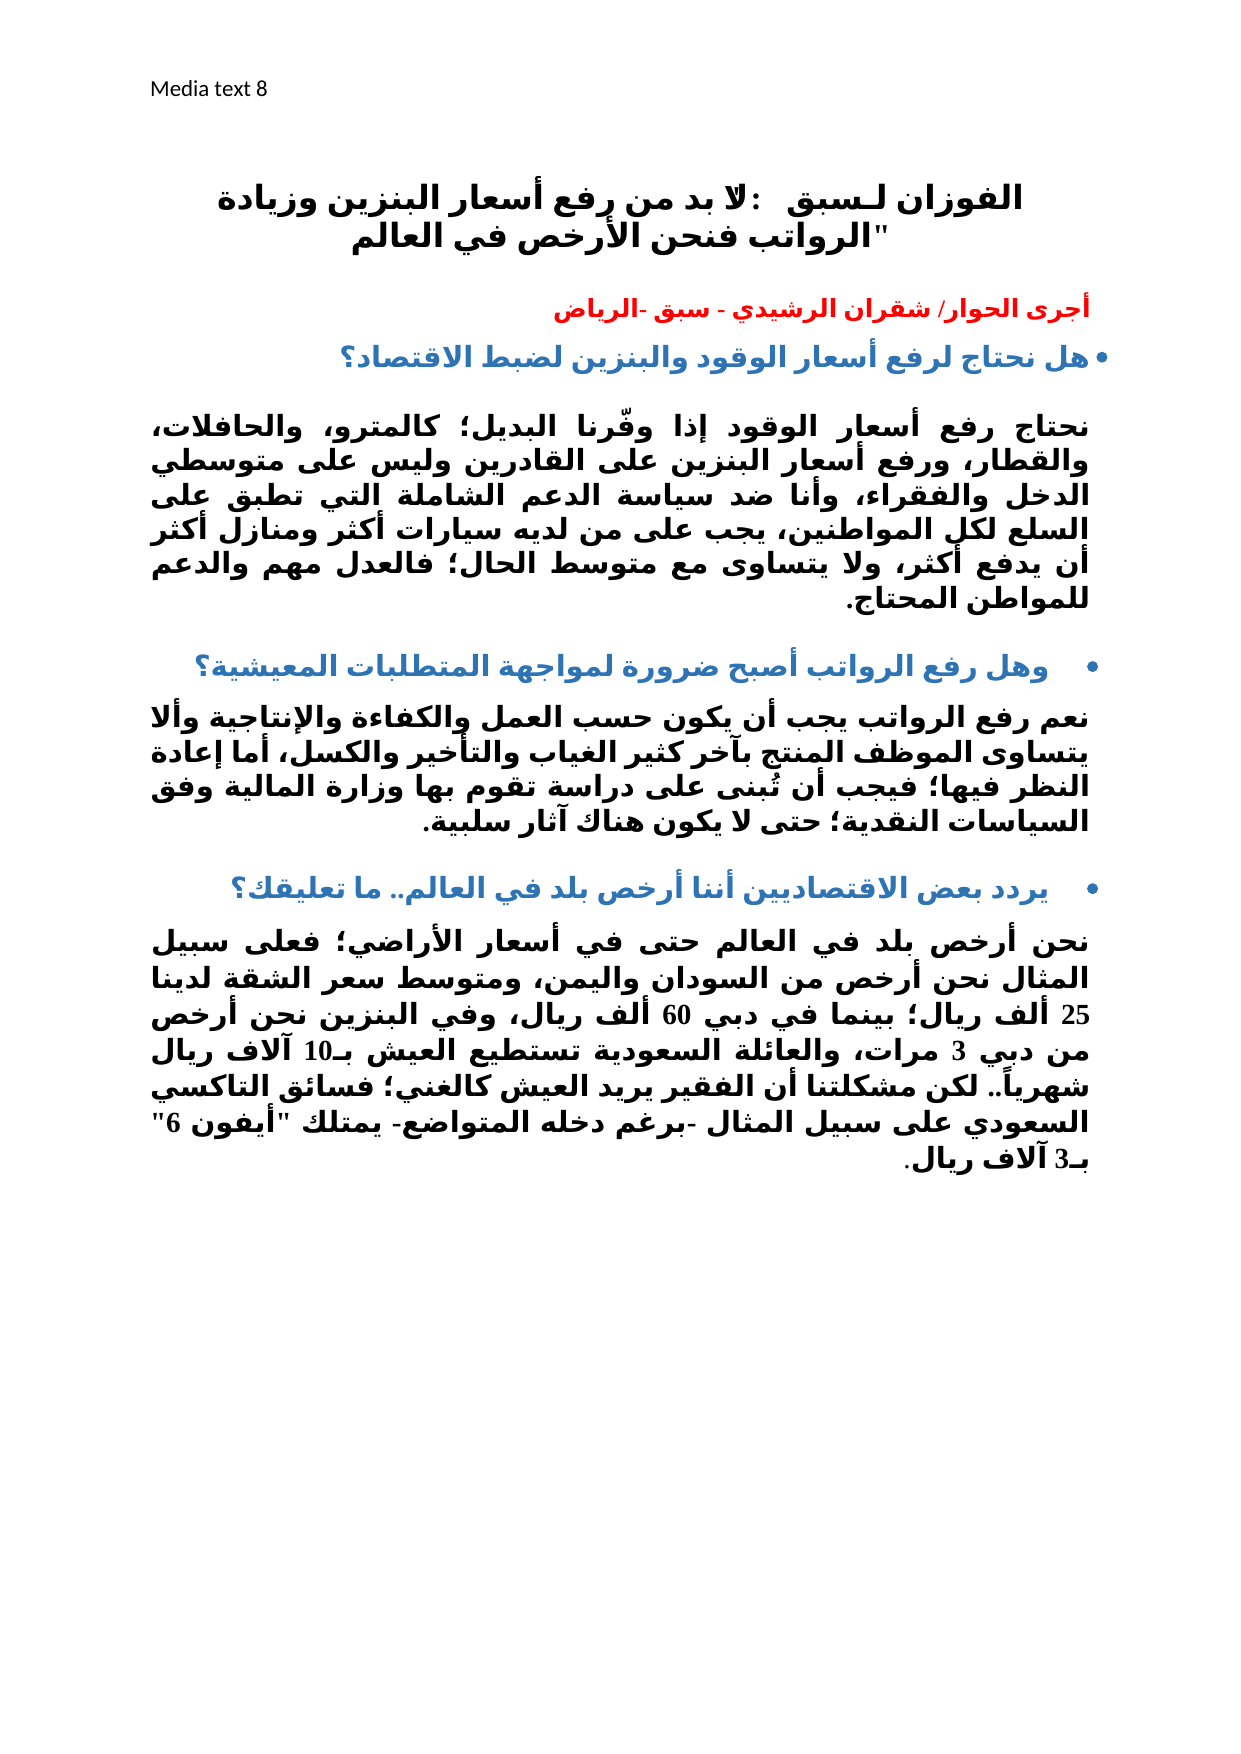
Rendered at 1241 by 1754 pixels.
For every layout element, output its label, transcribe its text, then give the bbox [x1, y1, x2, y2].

list يردد بعض الاقتصاديين أننا أرخص بلد في العالم.. ما تعليقك؟ [150, 872, 1087, 905]
list هل نحتاج لرفع أسعار الوقود والبنزين لضبط الاقتصاد؟ [150, 339, 1097, 374]
subtitle الفوزان لـسبق: "لا بد من رفع أسعار البنزين وزيادة الرواتب فنحن الأرخص في العالم" [150, 178, 1090, 255]
text نعم رفع الرواتب يجب أن يكون حسب العمل والكفاءة والإنتاجية وألا يتساوى الموظف المنتج بآخر كثير الغياب والتأخير والكسل، أما إعادة النظر فيها؛ فيجب أن تُبنى على دراسة تقوم بها وزارة المالية وفق السياسات النقدية؛ حتى لا يكون هناك آثار سلبية. [150, 700, 1090, 837]
text أجرى الحوار/ شقران الرشيدي - سبق -الرياض [150, 288, 1090, 323]
text نحن أرخص بلد في العالم حتى في أسعار الأراضي؛ فعلى سبيل المثال نحن أرخص من السودان واليمن، ومتوسط سعر الشقة لدينا 25 ألف ريال؛ بينما في دبي 60 ألف ريال، وفي البنزين نحن أرخص من دبي 3 مرات، والعائلة السعودية تستطيع العيش بـ10 آلاف ريال شهرياً.. لكن مشكلتنا أن الفقير يريد العيش كالغني؛ فسائق التاكسي السعودي على سبيل المثال -برغم دخله المتواضع- يمتلك "أيفون 6" بـ3 آلاف ريال. [150, 924, 1090, 1175]
text نحتاج رفع أسعار الوقود إذا وفّرنا البديل؛ كالمترو، والحافلات، والقطار، ورفع أسعار البنزين على القادرين وليس على متوسطي الدخل والفقراء، وأنا ضد سياسة الدعم الشاملة التي تطبق على السلع لكل المواطنين، يجب على من لديه سيارات أكثر ومنازل أكثر أن يدفع أكثر، ولا يتساوى مع متوسط الحال؛ فالعدل مهم والدعم للمواطن المحتاج. [150, 408, 1090, 614]
list وهل رفع الرواتب أصبح ضرورة لمواجهة المتطلبات المعيشية؟ [150, 649, 1087, 683]
